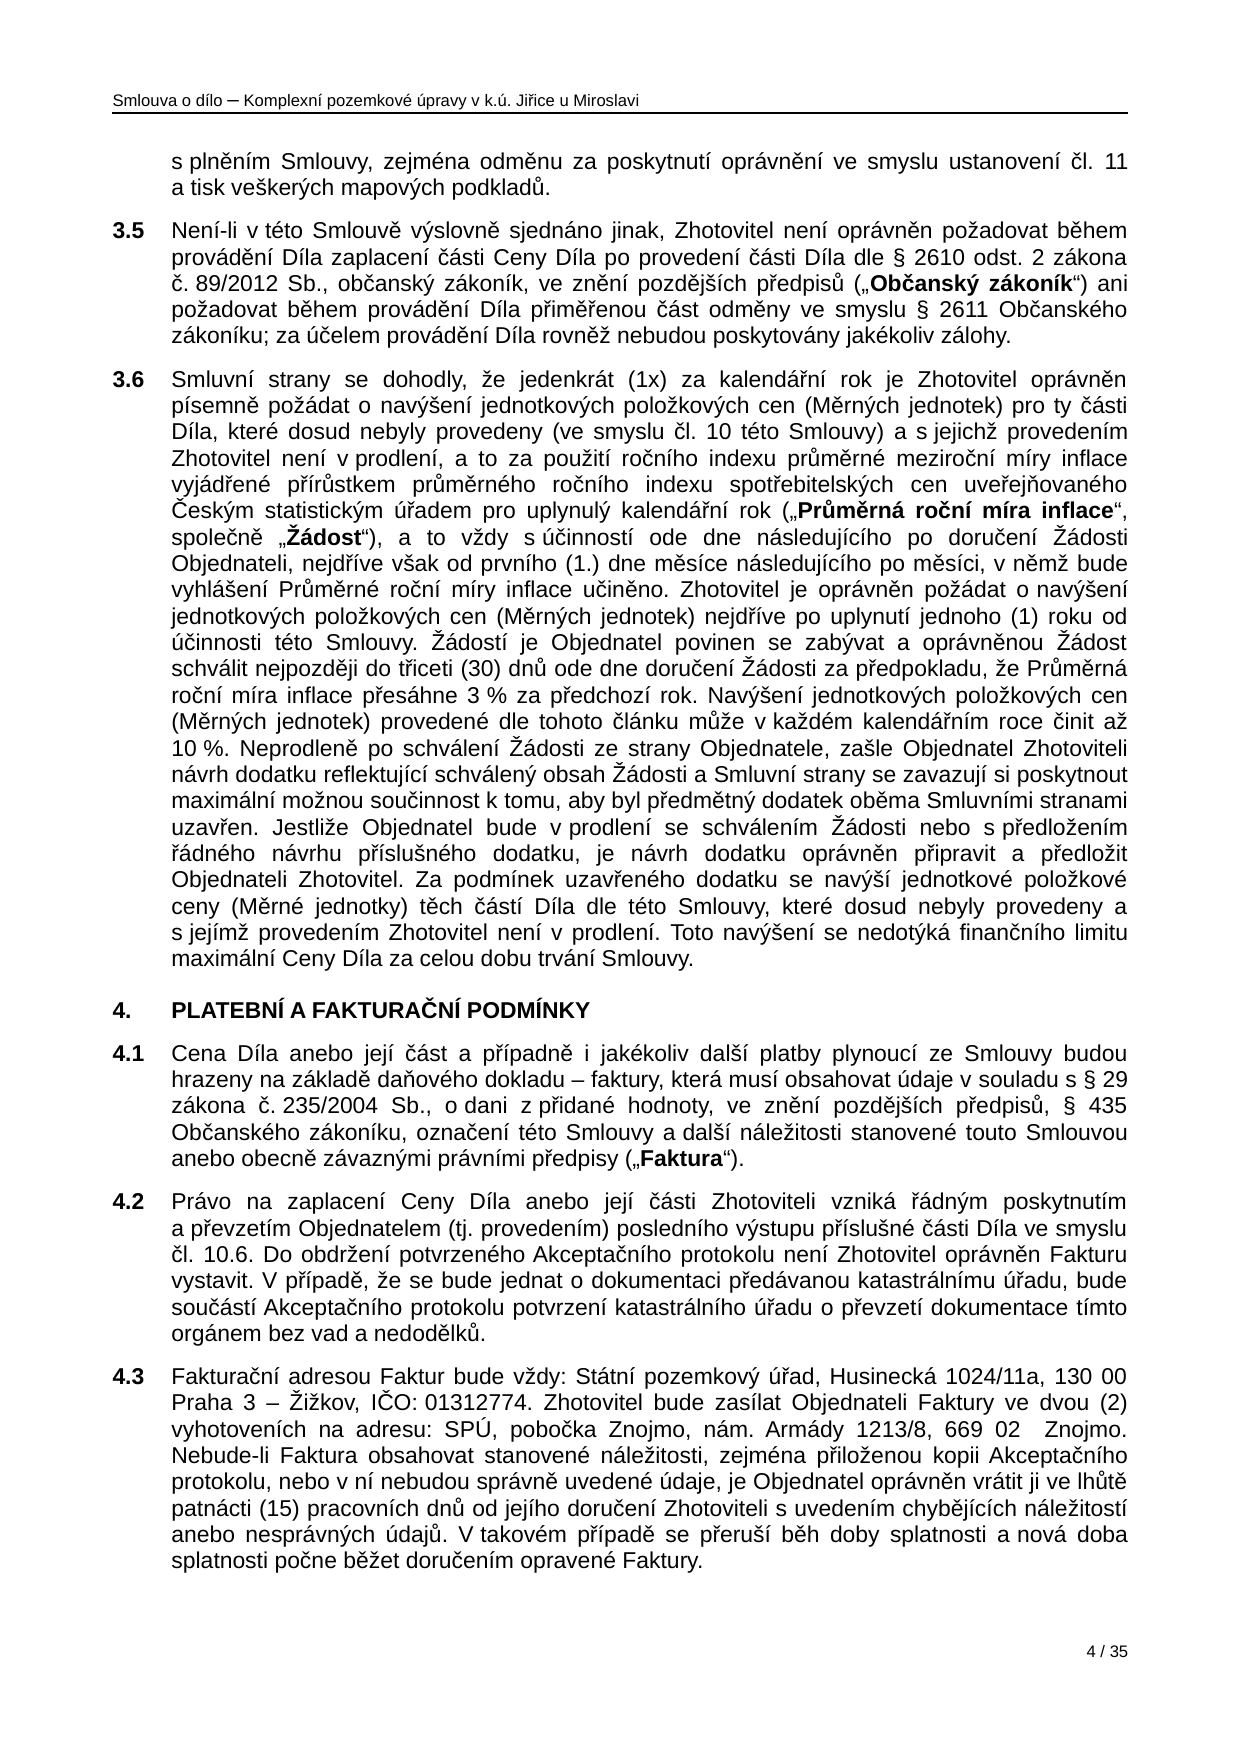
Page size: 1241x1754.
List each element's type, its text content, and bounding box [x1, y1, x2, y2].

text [112, 148, 1128, 200]
text Fakturační adresou Faktur bude vždy: Státní pozemkový úřad, Husinecká 1024/11a, 130 00 Praha 3 – Žižkov, IČO: 01312774. Zhotovitel bude zasílat Objednateli Faktury ve dvou (2) vyhotoveních na adresu: SPÚ, pobočka Znojmo, nám. Armády 1213/8, 669 02 Znojmo. Nebude-li Faktura obsahovat stanovené náležitosti, zejména přiloženou kopii Akceptačního protokolu, nebo v ní nebudou správně uvedené údaje, je Objednatel oprávněn vrátit ji ve lhůtě patnácti (15) pracovních dnů od jejího doručení Zhotoviteli s uvedením chybějících náležitostí anebo nesprávných údajů. V takovém případě se přeruší běh doby splatnosti a nová doba splatnosti počne běžet doručením opravené Faktury. [112, 1363, 1128, 1574]
text Není-li v této Smlouvě výslovně sjednáno jinak, Zhotovitel není oprávněn požadovat během provádění Díla zaplacení části Ceny Díla po provedení části Díla dle § 2610 odst. 2 zákona č. 89/2012 Sb., občanský zákoník, ve znění pozdějších předpisů („Občanský zákoník“) ani požadovat během provádění Díla přiměřenou část odměny ve smyslu § 2611 Občanského zákoníku; za účelem provádění Díla rovněž nebudou poskytovány jakékoliv zálohy. [112, 217, 1128, 349]
text Cena Díla anebo její část a případně i jakékoliv další platby plynoucí ze Smlouvy budou hrazeny na základě daňového dokladu – faktury, která musí obsahovat údaje v souladu s § 29 zákona č. 235/2004 Sb., o dani z přidané hodnoty, ve znění pozdějších předpisů, § 435 Občanského zákoníku, označení této Smlouvy a další náležitosti stanovené touto Smlouvou anebo obecně závaznými právními předpisy („Faktura“). [112, 1040, 1128, 1171]
text Právo na zaplacení Ceny Díla anebo její části Zhotoviteli vzniká řádným poskytnutím a převzetím Objednatelem (tj. provedením) posledního výstupu příslušné části Díla ve smyslu čl. 10.6. Do obdržení potvrzeného Akceptačního protokolu není Zhotovitel oprávněn Fakturu vystavit. V případě, že se bude jednat o dokumentaci předávanou katastrálnímu úřadu, bude součástí Akceptačního protokolu potvrzení katastrálního úřadu o převzetí dokumentace tímto orgánem bez vad a nedodělků. [112, 1188, 1128, 1346]
text Platební a fakturační podmínky [112, 997, 1128, 1023]
text Smluvní strany se dohodly, že jedenkrát (1x) za kalendářní rok je Zhotovitel oprávněn písemně požádat o navýšení jednotkových položkových cen (Měrných jednotek) pro ty části Díla, které dosud nebyly provedeny (ve smyslu čl. 10 této Smlouvy) a s jejichž provedením Zhotovitel není v prodlení, a to za použití ročního indexu průměrné meziroční míry inflace vyjádřené přírůstkem průměrného ročního indexu spotřebitelských cen uveřejňovaného Českým statistickým úřadem pro uplynulý kalendářní rok („Průměrná roční míra inflace“, společně „Žádost“), a to vždy s účinností ode dne následujícího po doručení Žádosti Objednateli, nejdříve však od prvního (1.) dne měsíce následujícího po měsíci, v němž bude vyhlášení Průměrné roční míry inflace učiněno. Zhotovitel je oprávněn požádat o navýšení jednotkových položkových cen (Měrných jednotek) nejdříve po uplynutí jednoho (1) roku od účinnosti této Smlouvy. Žádostí je Objednatel povinen se zabývat a oprávněnou Žádost schválit nejpozději do třiceti (30) dnů ode dne doručení Žádosti za předpokladu, že Průměrná roční míra inflace přesáhne 3 % za předchozí rok. Navýšení jednotkových položkových cen (Měrných jednotek) provedené dle tohoto článku může v každém kalendářním roce činit až 10 %. Neprodleně po schválení Žádosti ze strany Objednatele, zašle Objednatel Zhotoviteli návrh dodatku reflektující schválený obsah Žádosti a Smluvní strany se zavazují si poskytnout maximální možnou součinnost k tomu, aby byl předmětný dodatek oběma Smluvními stranami uzavřen. Jestliže Objednatel bude v prodlení se schválením Žádosti nebo s předložením řádného návrhu příslušného dodatku, je návrh dodatku oprávněn připravit a předložit Objednateli Zhotovitel. Za podmínek uzavřeného dodatku se navýší jednotkové položkové ceny (Měrné jednotky) těch částí Díla dle této Smlouvy, které dosud nebyly provedeny a s jejímž provedením Zhotovitel není v prodlení. Toto navýšení se nedotýká finančního limitu maximální Ceny Díla za celou dobu trvání Smlouvy. [112, 366, 1128, 972]
